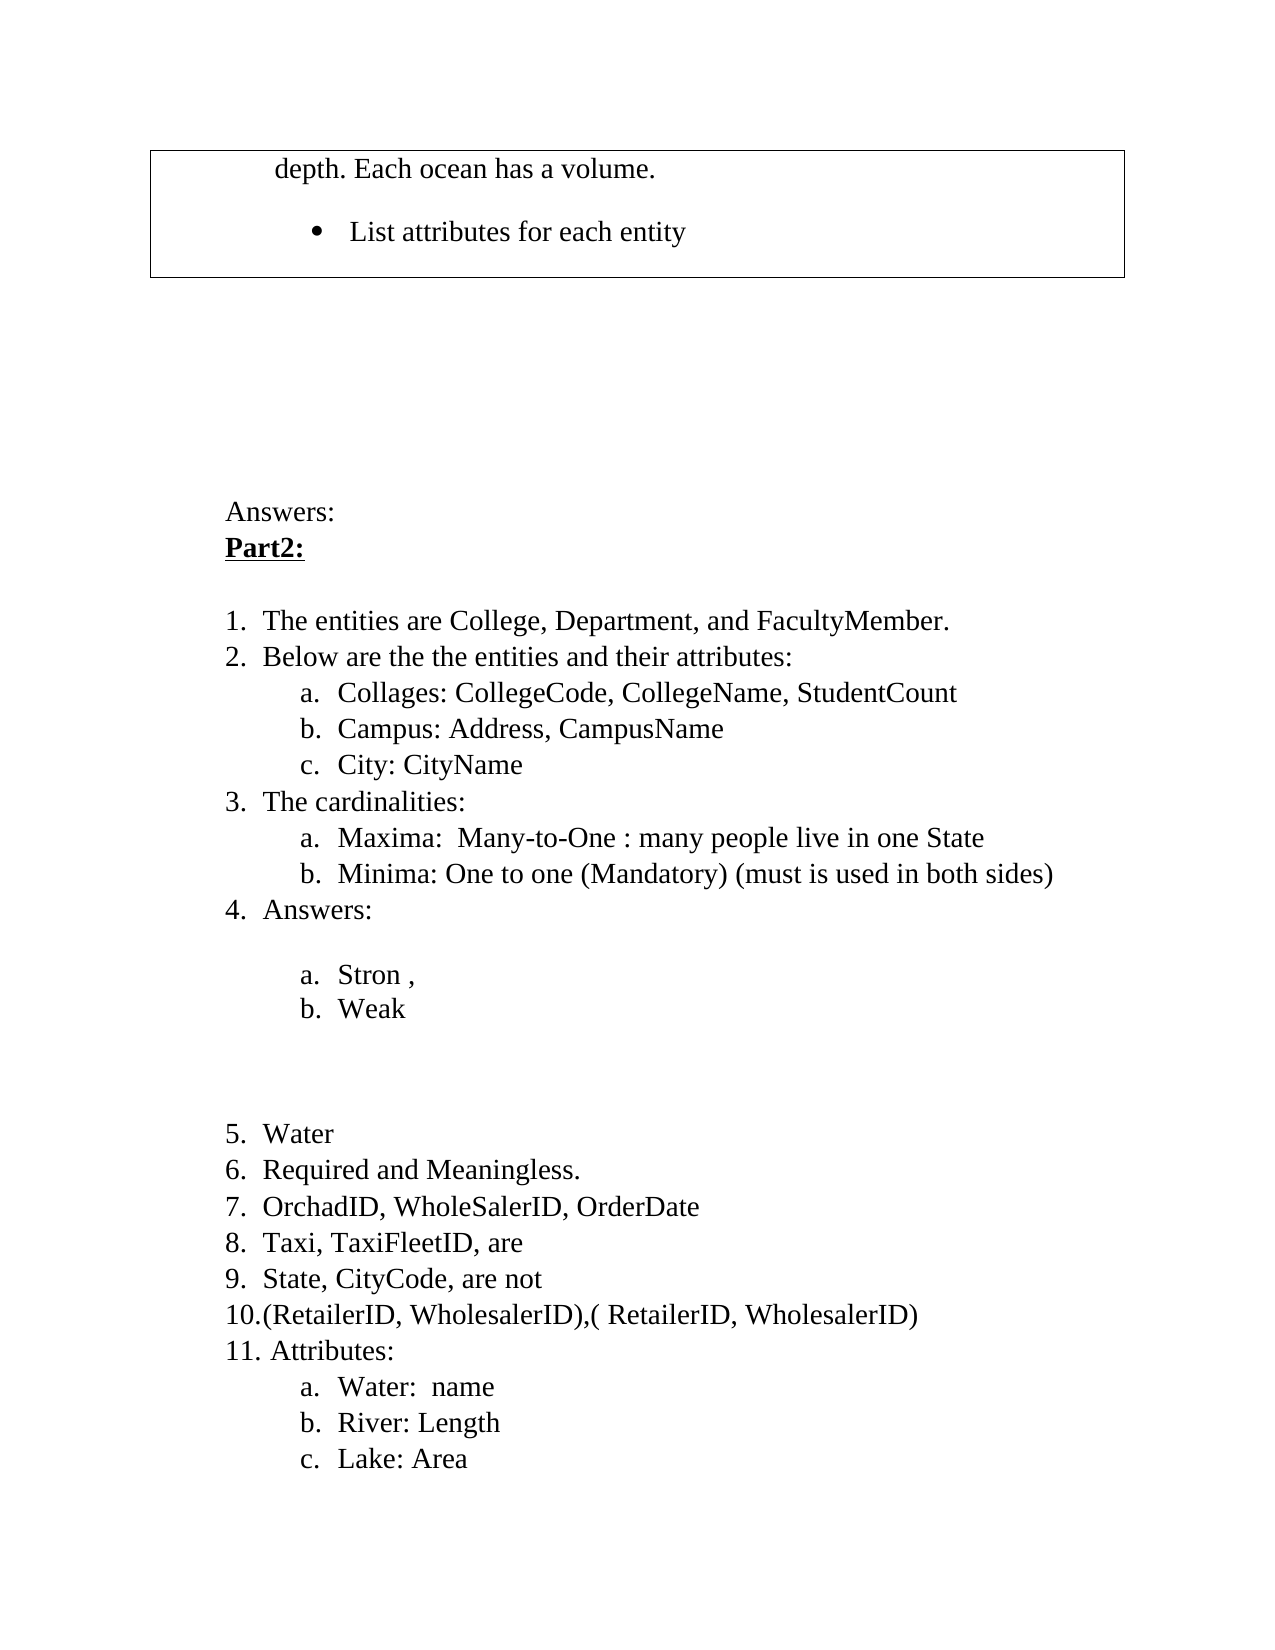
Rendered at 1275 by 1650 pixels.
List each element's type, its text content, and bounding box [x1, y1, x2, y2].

list Stron , [300, 957, 1125, 991]
list OrchadID, WholeSalerID, OrderDate [225, 1189, 1125, 1222]
list Required and Meaningless. [225, 1152, 1125, 1186]
list State, CityCode, are not [225, 1261, 1125, 1294]
list Weak [300, 991, 1125, 1024]
list Water: name [300, 1369, 1125, 1403]
list The cardinalities: [225, 784, 1125, 817]
list Taxi, TaxiFleetID, are [225, 1225, 1125, 1258]
list Lake: Area [300, 1442, 1125, 1475]
list Collages: CollegeCode, CollegeName, StudentCount [300, 675, 1125, 709]
list Water [225, 1116, 1125, 1150]
list The entities are College, Department, and FacultyMember. [225, 603, 1125, 636]
list Maxima: Many-to-One : many people live in one State [300, 820, 1125, 853]
list Minima: One to one (Mandatory) (must is used in both sides) [300, 856, 1125, 889]
list City: CityName [300, 747, 1125, 781]
list River: Length [300, 1406, 1125, 1439]
list Answers: [225, 494, 1125, 528]
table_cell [151, 151, 1124, 277]
list Part2: [225, 531, 1125, 564]
list Answers: [225, 892, 1125, 926]
list Attributes: [225, 1333, 1125, 1367]
list Below are the the entities and their attributes: [225, 639, 1125, 673]
list (RetailerID, WholesalerID),( RetailerID, WholesalerID) [225, 1297, 1125, 1331]
list Campus: Address, CampusName [300, 711, 1125, 745]
